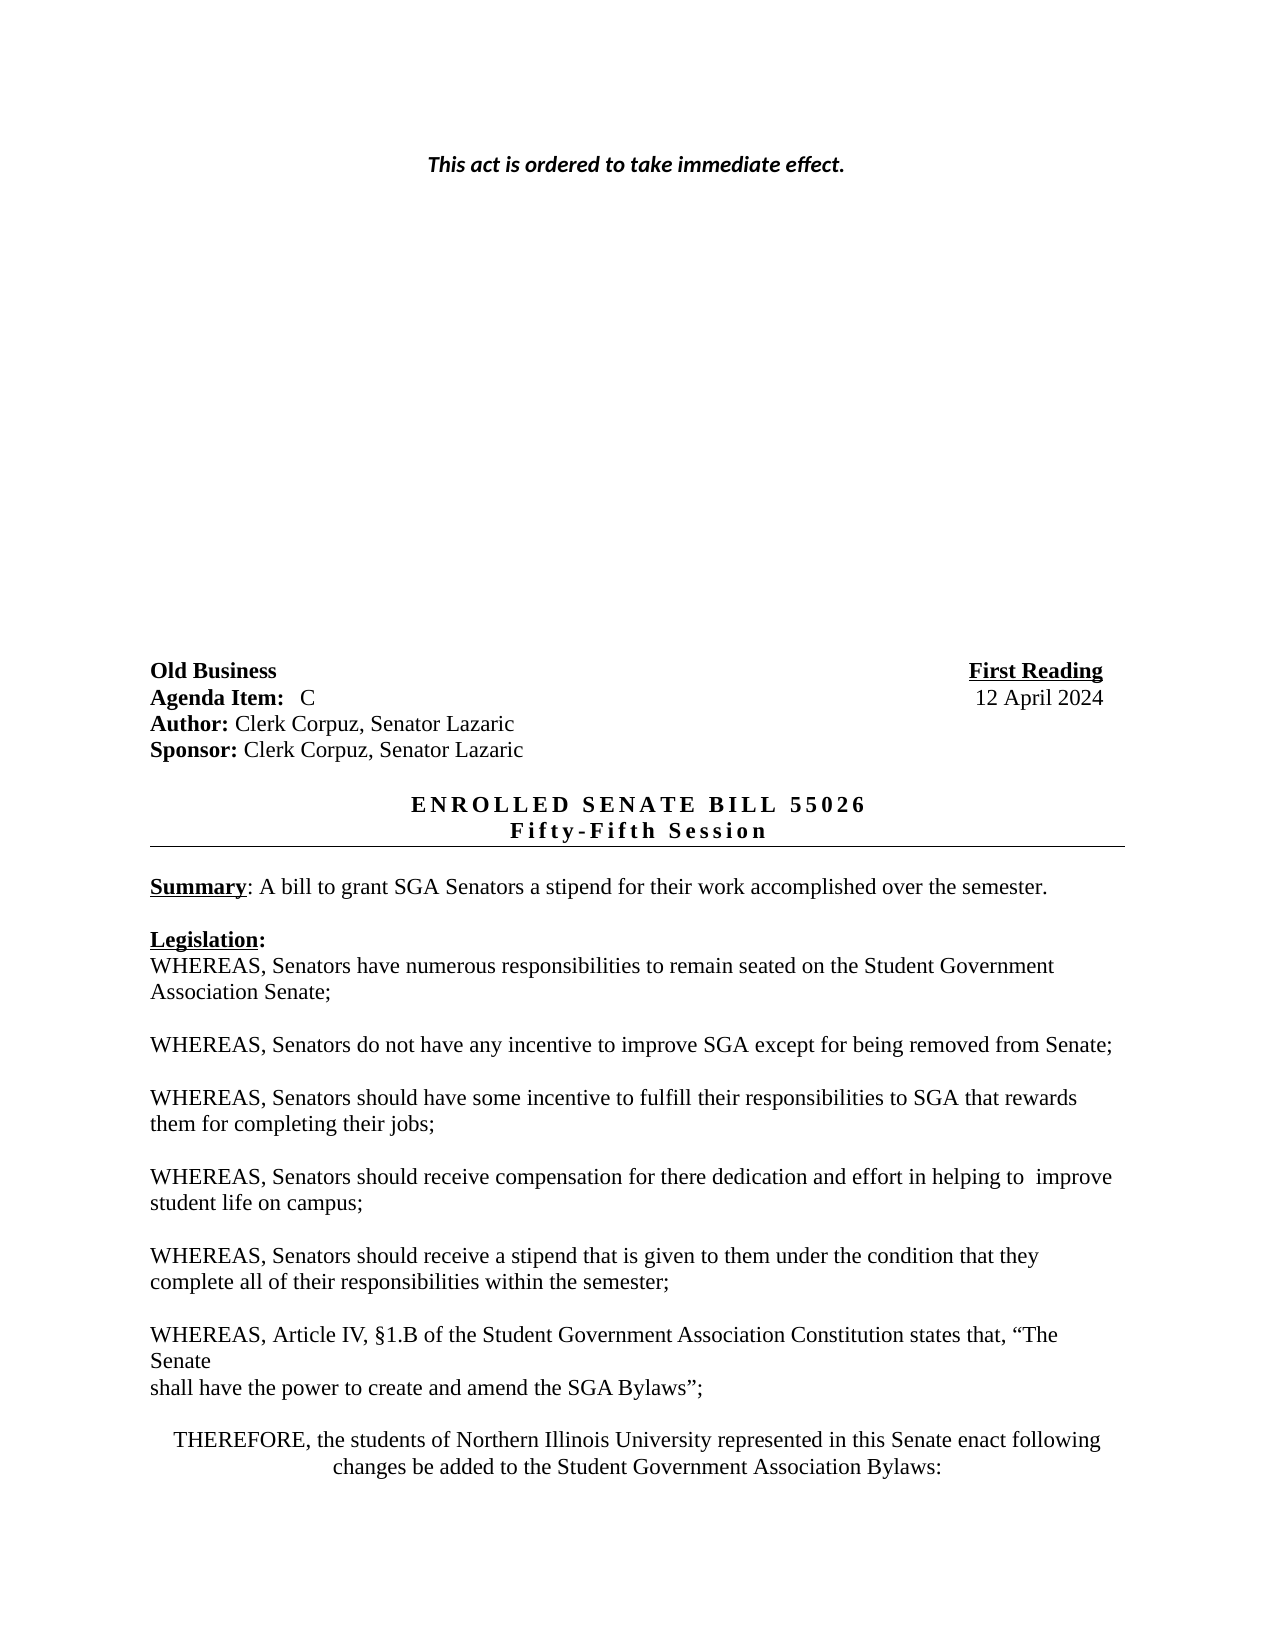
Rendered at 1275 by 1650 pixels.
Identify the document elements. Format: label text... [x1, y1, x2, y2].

list WHEREAS, Senators do not have any incentive to improve SGA except for being removed from Senate; [150, 1031, 1125, 1057]
list Old Business First Reading [150, 657, 1125, 684]
list WHEREAS, Senators have numerous responsibilities to remain seated on the Student Government Association Senate; [150, 952, 1125, 1005]
list WHEREAS, Senators should receive a stipend that is given to them under the condition that they complete all of their responsibilities within the semester; [150, 1242, 1125, 1294]
list Agenda Item: C 12 April 2024 [150, 684, 1125, 710]
list THEREFORE, the students of Northern Illinois University represented in this Senate enact following changes be added to the Student Government Association Bylaws: [150, 1426, 1125, 1479]
list Legislation: [150, 926, 1125, 952]
text WHEREAS, Article IV, §1.B of the Student Government Association Constitution states that, “The Senate [150, 1321, 1125, 1374]
list This act is ordered to take immediate effect. [150, 150, 1125, 178]
list Fifty-Fifth Session [150, 817, 1125, 846]
list Sponsor: Clerk Corpuz, Senator Lazaric [150, 736, 1125, 763]
list Author: Clerk Corpuz, Senator Lazaric [150, 710, 1125, 736]
list ENROLLED SENATE BILL 55026 [150, 791, 1125, 817]
text Summary: A bill to grant SGA Senators a stipend for their work accomplished over the semester. [150, 873, 1125, 899]
list WHEREAS, Senators should receive compensation for there dedication and effort in helping to improve student life on campus; [150, 1163, 1125, 1216]
list WHEREAS, Senators should have some incentive to fulfill their responsibilities to SGA that rewards them for completing their jobs; [150, 1084, 1125, 1136]
list shall have the power to create and amend the SGA Bylaws”; [150, 1374, 1125, 1400]
